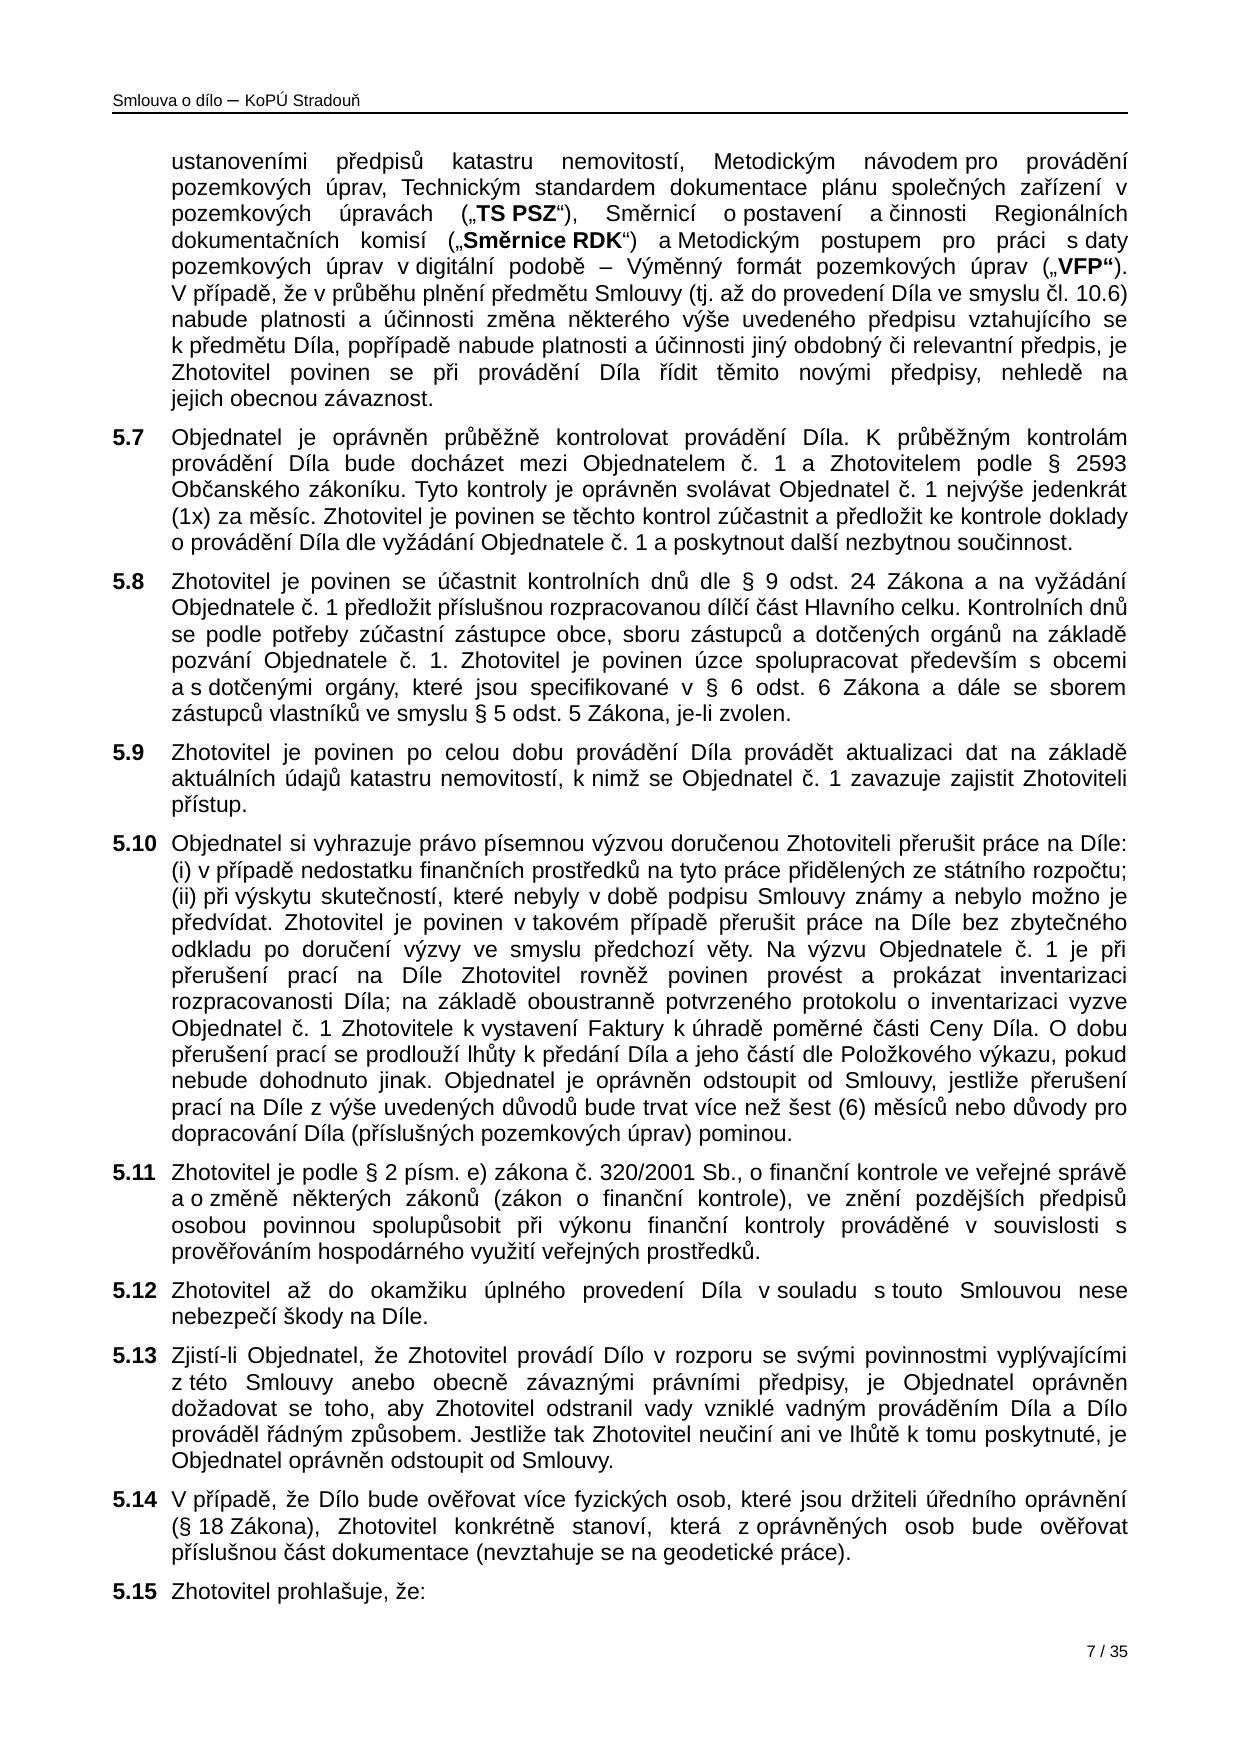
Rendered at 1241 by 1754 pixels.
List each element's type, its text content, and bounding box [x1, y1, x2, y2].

text Objednatel je oprávněn průběžně kontrolovat provádění Díla. K průběžným kontrolám provádění Díla bude docházet mezi Objednatelem č. 1 a Zhotovitelem podle § 2593 Občanského zákoníku. Tyto kontroly je oprávněn svolávat Objednatel č. 1 nejvýše jedenkrát (1x) za měsíc. Zhotovitel je povinen se těchto kontrol zúčastnit a předložit ke kontrole doklady o provádění Díla dle vyžádání Objednatele č. 1 a poskytnout další nezbytnou součinnost. [112, 424, 1128, 556]
text Objednatel si vyhrazuje právo písemnou výzvou doručenou Zhotoviteli přerušit práce na Díle: (i) v případě nedostatku finančních prostředků na tyto práce přidělených ze státního rozpočtu; (ii) při výskytu skutečností, které nebyly v době podpisu Smlouvy známy a nebylo možno je předvídat. Zhotovitel je povinen v takovém případě přerušit práce na Díle bez zbytečného odkladu po doručení výzvy ve smyslu předchozí věty. Na výzvu Objednatele č. 1 je při přerušení prací na Díle Zhotovitel rovněž povinen provést a prokázat inventarizaci rozpracovanosti Díla; na základě oboustranně potvrzeného protokolu o inventarizaci vyzve Objednatel č. 1 Zhotovitele k vystavení Faktury k úhradě poměrné části Ceny Díla. O dobu přerušení prací se prodlouží lhůty k předání Díla a jeho částí dle Položkového výkazu, pokud nebude dohodnuto jinak. Objednatel je oprávněn odstoupit od Smlouvy, jestliže přerušení prací na Díle z výše uvedených důvodů bude trvat více než šest (6) měsíců nebo důvody pro dopracování Díla (příslušných pozemkových úprav) pominou. [112, 830, 1128, 1146]
text Zhotovitel je povinen se účastnit kontrolních dnů dle § 9 odst. 24 Zákona a na vyžádání Objednatele č. 1 předložit příslušnou rozpracovanou dílčí část Hlavního celku. Kontrolních dnů se podle potřeby zúčastní zástupce obce, sboru zástupců a dotčených orgánů na základě pozvání Objednatele č. 1. Zhotovitel je povinen úzce spolupracovat především s obcemi a s dotčenými orgány, které jsou specifikované v § 6 odst. 6 Zákona a dále se sborem zástupců vlastníků ve smyslu § 5 odst. 5 Zákona, je-li zvolen. [112, 568, 1128, 726]
text Zhotovitel až do okamžiku úplného provedení Díla v souladu s touto Smlouvou nese nebezpečí škody na Díle. [112, 1277, 1128, 1329]
text Zjistí-li Objednatel, že Zhotovitel provádí Dílo v rozporu se svými povinnostmi vyplývajícími z této Smlouvy anebo obecně závaznými právními předpisy, je Objednatel oprávněn dožadovat se toho, aby Zhotovitel odstranil vady vzniklé vadným prováděním Díla a Dílo prováděl řádným způsobem. Jestliže tak Zhotovitel neučiní ani ve lhůtě k tomu poskytnuté, je Objednatel oprávněn odstoupit od Smlouvy. [112, 1342, 1128, 1474]
text Zhotovitel je podle § 2 písm. e) zákona č. 320/2001 Sb., o finanční kontrole ve veřejné správě a o změně některých zákonů (zákon o finanční kontrole), ve znění pozdějších předpisů osobou povinnou spolupůsobit při výkonu finanční kontroly prováděné v souvislosti s prověřováním hospodárného využití veřejných prostředků. [112, 1159, 1128, 1264]
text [112, 148, 1128, 411]
text V případě, že Dílo bude ověřovat více fyzických osob, které jsou držiteli úředního oprávnění (§ 18 Zákona), Zhotovitel konkrétně stanoví, která z oprávněných osob bude ověřovat příslušnou část dokumentace (nevztahuje se na geodetické práce). [112, 1486, 1128, 1565]
text Zhotovitel je povinen po celou dobu provádění Díla provádět aktualizaci dat na základě aktuálních údajů katastru nemovitostí, k nimž se Objednatel č. 1 zavazuje zajistit Zhotoviteli přístup. [112, 739, 1128, 818]
text Zhotovitel prohlašuje, že: [112, 1578, 1128, 1604]
